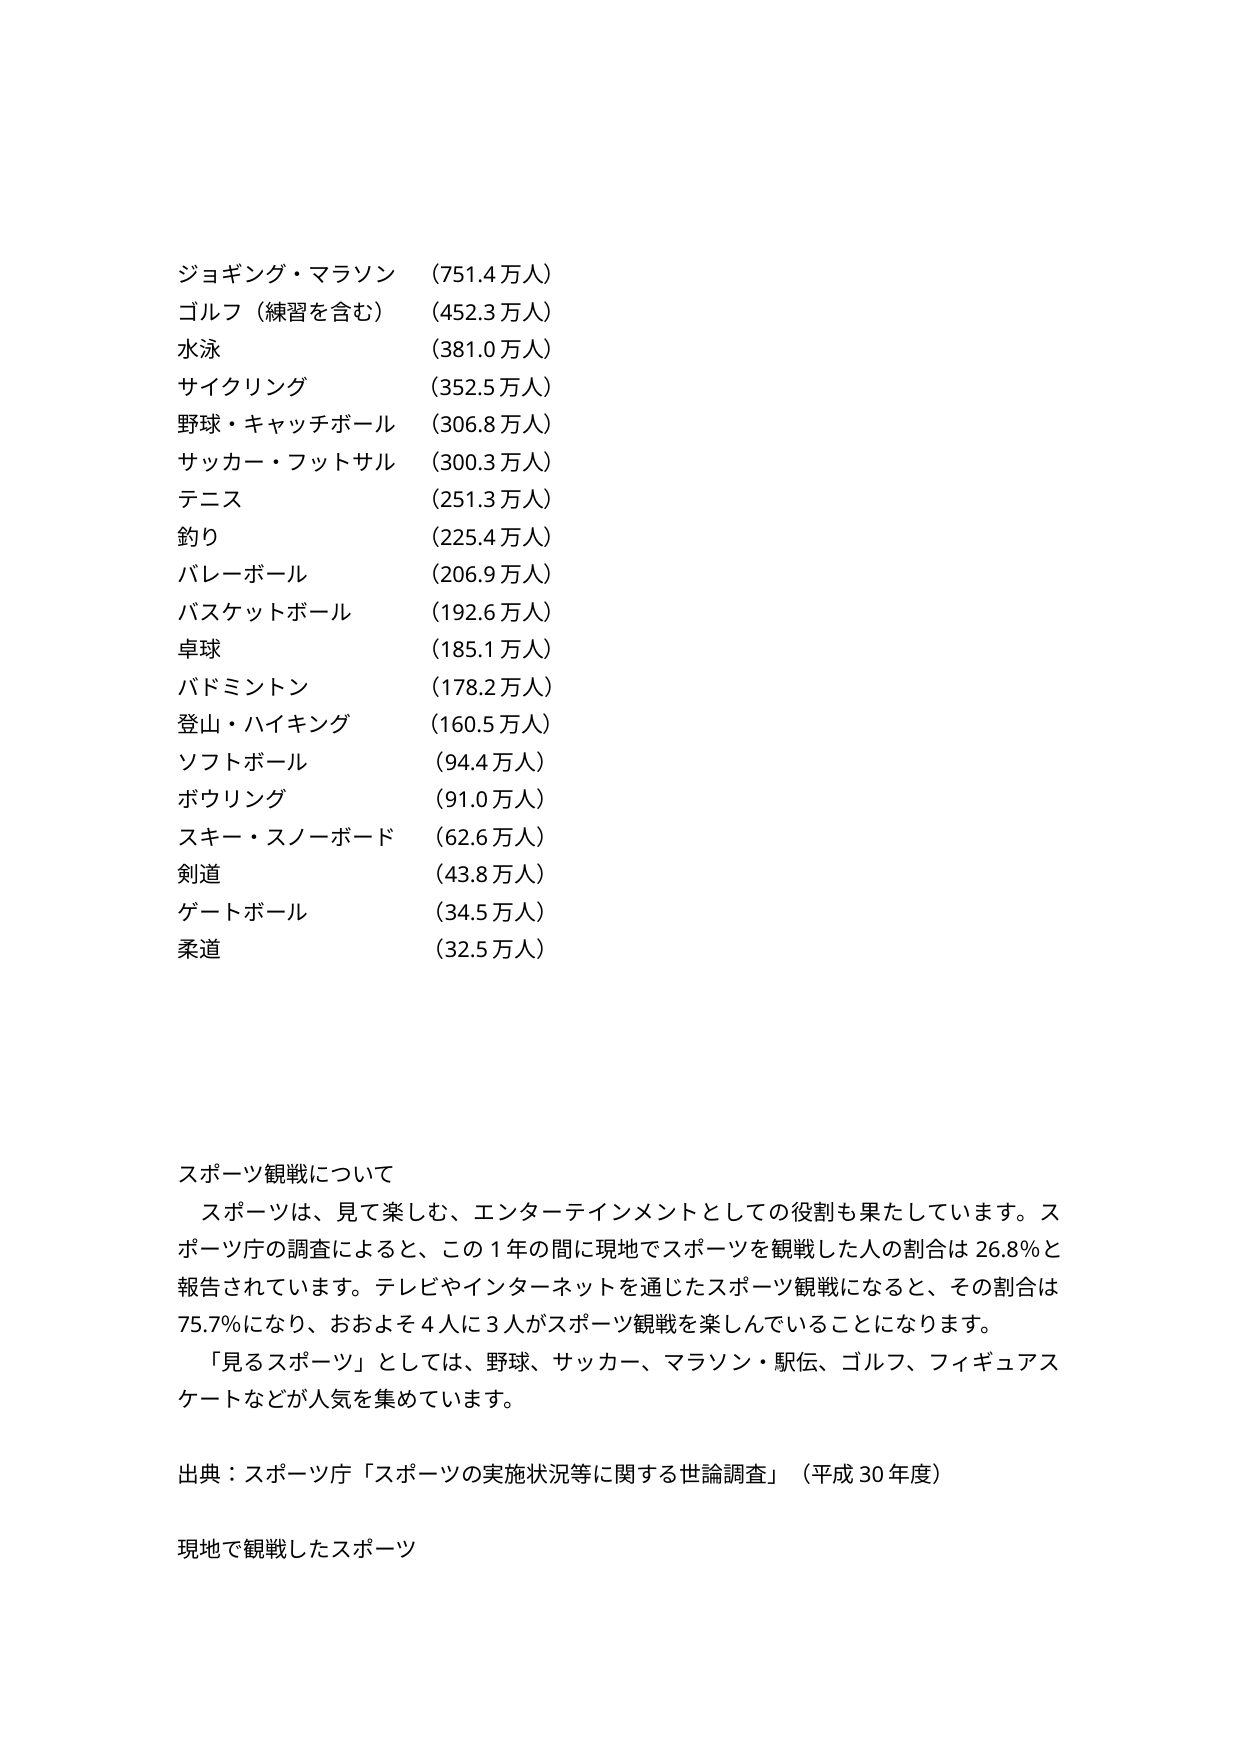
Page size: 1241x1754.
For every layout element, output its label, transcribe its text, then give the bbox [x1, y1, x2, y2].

text バドミントン （178.2万人） [177, 667, 1063, 704]
text 剣道 （43.8万人） [177, 854, 1063, 892]
text 登山・ハイキング （160.5万人） [177, 704, 1063, 742]
text ゴルフ（練習を含む） （452.3万人） [177, 292, 1063, 329]
text 柔道 （32.5万人） [177, 929, 1063, 967]
text スポーツは、見て楽しむ、エンターテインメントとしての役割も果たしています。スポーツ庁の調査によると、この1年の間に現地でスポーツを観戦した人の割合は26.8％と報告されています。テレビやインターネットを通じたスポーツ観戦になると、その割合は75.7％になり、おおよそ4人に3人がスポーツ観戦を楽しんでいることになります。 [177, 1192, 1063, 1342]
text スキー・スノーボード （62.6万人） [177, 817, 1063, 854]
text 卓球 （185.1万人） [177, 629, 1063, 667]
text 出典：スポーツ庁「スポーツの実施状況等に関する世論調査」（平成30年度） [177, 1454, 1063, 1492]
text ゲートボール （34.5万人） [177, 892, 1063, 929]
text 現地で観戦したスポーツ [177, 1529, 1063, 1567]
text 水泳 （381.0万人） [177, 329, 1063, 367]
text ボウリング （91.0万人） [177, 779, 1063, 817]
text ジョギング・マラソン （751.4万人） [177, 254, 1063, 292]
text 「見るスポーツ」としては、野球、サッカー、マラソン・駅伝、ゴルフ、フィギュアスケートなどが人気を集めています。 [177, 1342, 1063, 1417]
text テニス （251.3万人） [177, 479, 1063, 517]
text バスケットボール （192.6万人） [177, 592, 1063, 629]
text バレーボール （206.9万人） [177, 554, 1063, 592]
text サイクリング （352.5万人） [177, 367, 1063, 404]
text ソフトボール （94.4万人） [177, 742, 1063, 779]
text スポーツ観戦について [177, 1154, 1063, 1192]
text 釣り （225.4万人） [177, 517, 1063, 554]
text サッカー・フットサル （300.3万人） [177, 442, 1063, 479]
text 野球・キャッチボール （306.8万人） [177, 404, 1063, 442]
